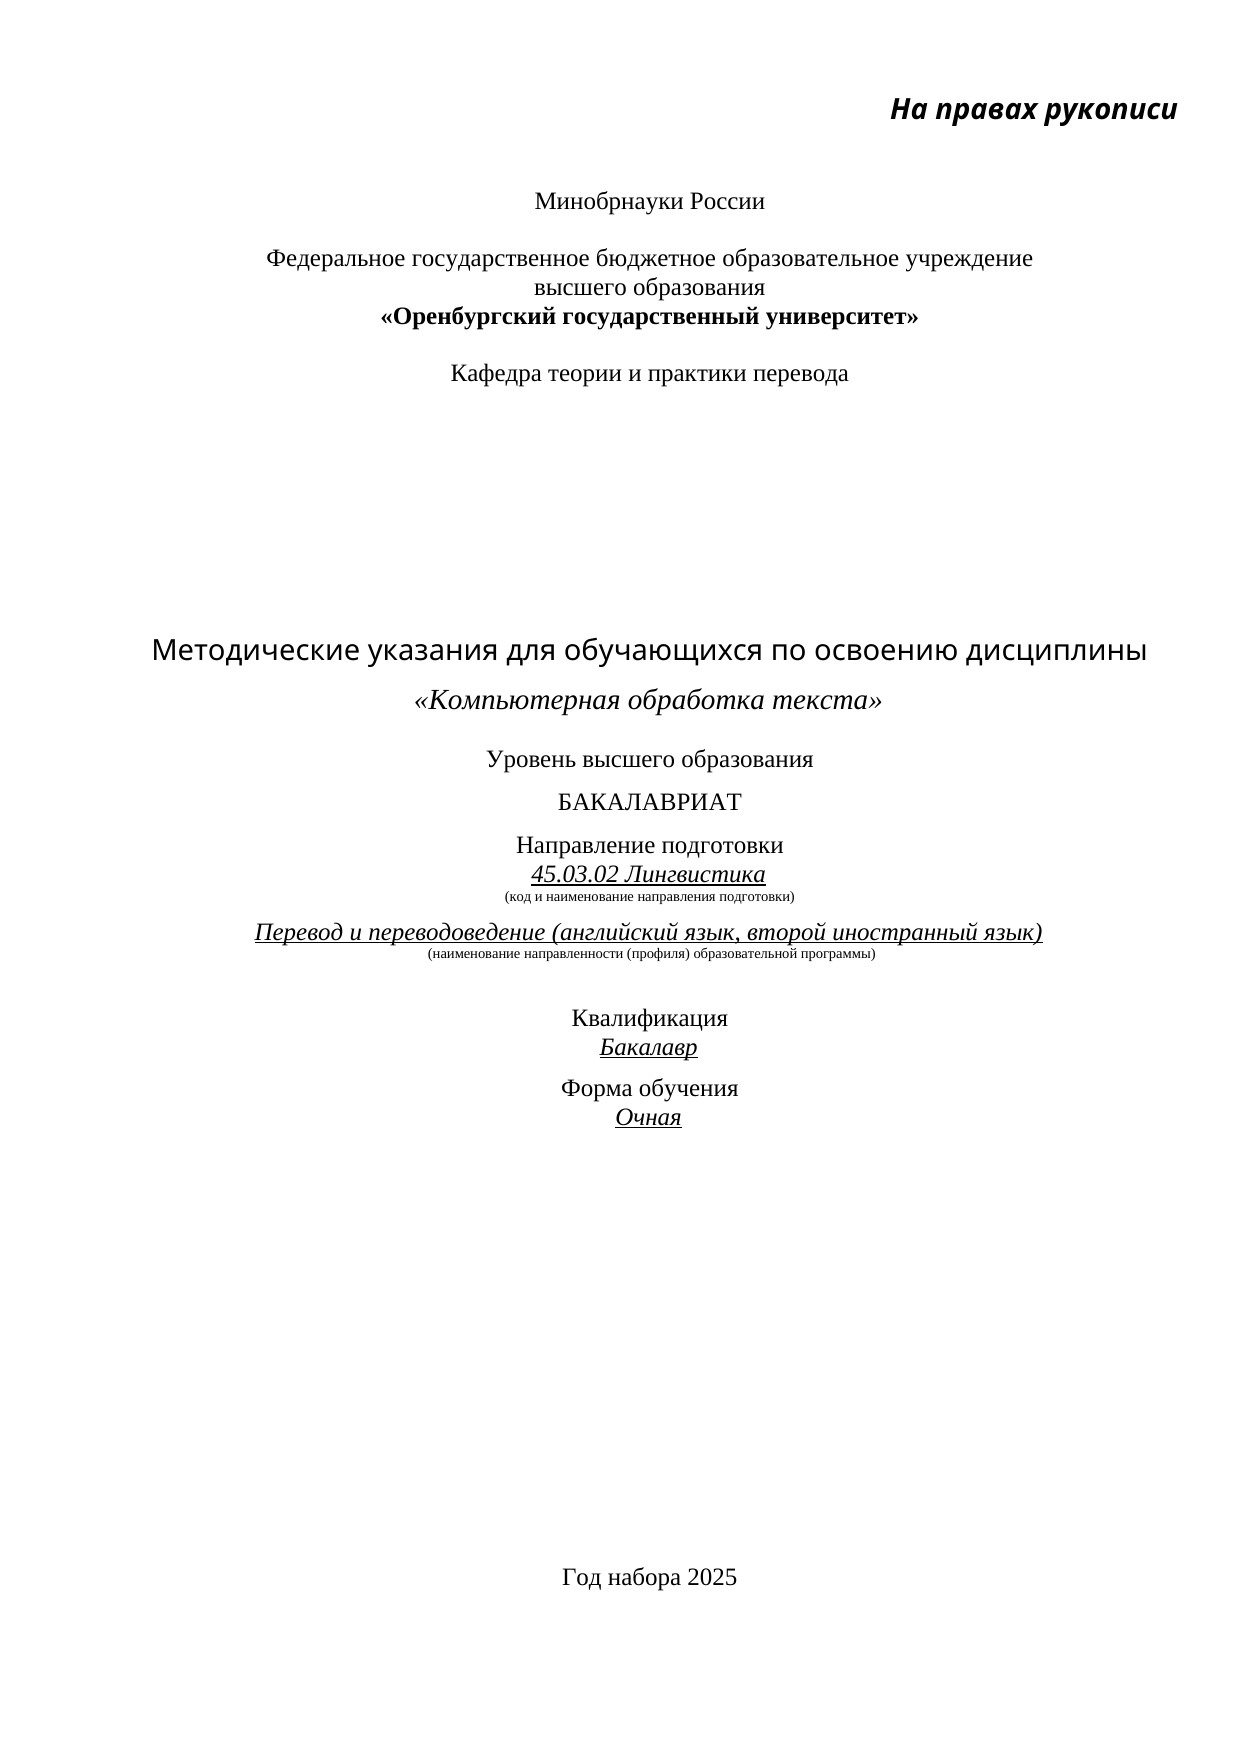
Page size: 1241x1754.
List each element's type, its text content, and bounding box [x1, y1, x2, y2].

text Федеральное государственное бюджетное образовательное учреждение [118, 243, 1181, 272]
text Уровень высшего образования [118, 744, 1181, 773]
text Бакалавр [118, 1032, 1181, 1060]
text «Оренбургский государственный университет» [118, 301, 1181, 329]
text Форма обучения [118, 1073, 1181, 1102]
text Квалификация [118, 1003, 1181, 1032]
text 45.03.02 Лингвистика [118, 859, 1181, 888]
text Перевод и переводоведение (английский язык, второй иностранный язык) [118, 917, 1181, 945]
text БАКАЛАВРИАТ [118, 787, 1181, 816]
text Методические указания для обучающихся по освоению дисциплины [118, 629, 1181, 669]
text (наименование направленности (профиля) образовательной программы) [118, 945, 1181, 974]
text Кафедра теории и практики перевода [118, 358, 1181, 387]
text высшего образования [118, 272, 1181, 301]
text «Компьютерная обработка текста» [118, 682, 1181, 715]
text Направление подготовки [118, 830, 1181, 859]
text Год набора 2025 [118, 1562, 1181, 1590]
text На правах рукописи [118, 89, 1181, 128]
text Минобрнауки России [118, 186, 1181, 214]
text Очная [118, 1102, 1181, 1130]
text (код и наименование направления подготовки) [118, 888, 1181, 917]
